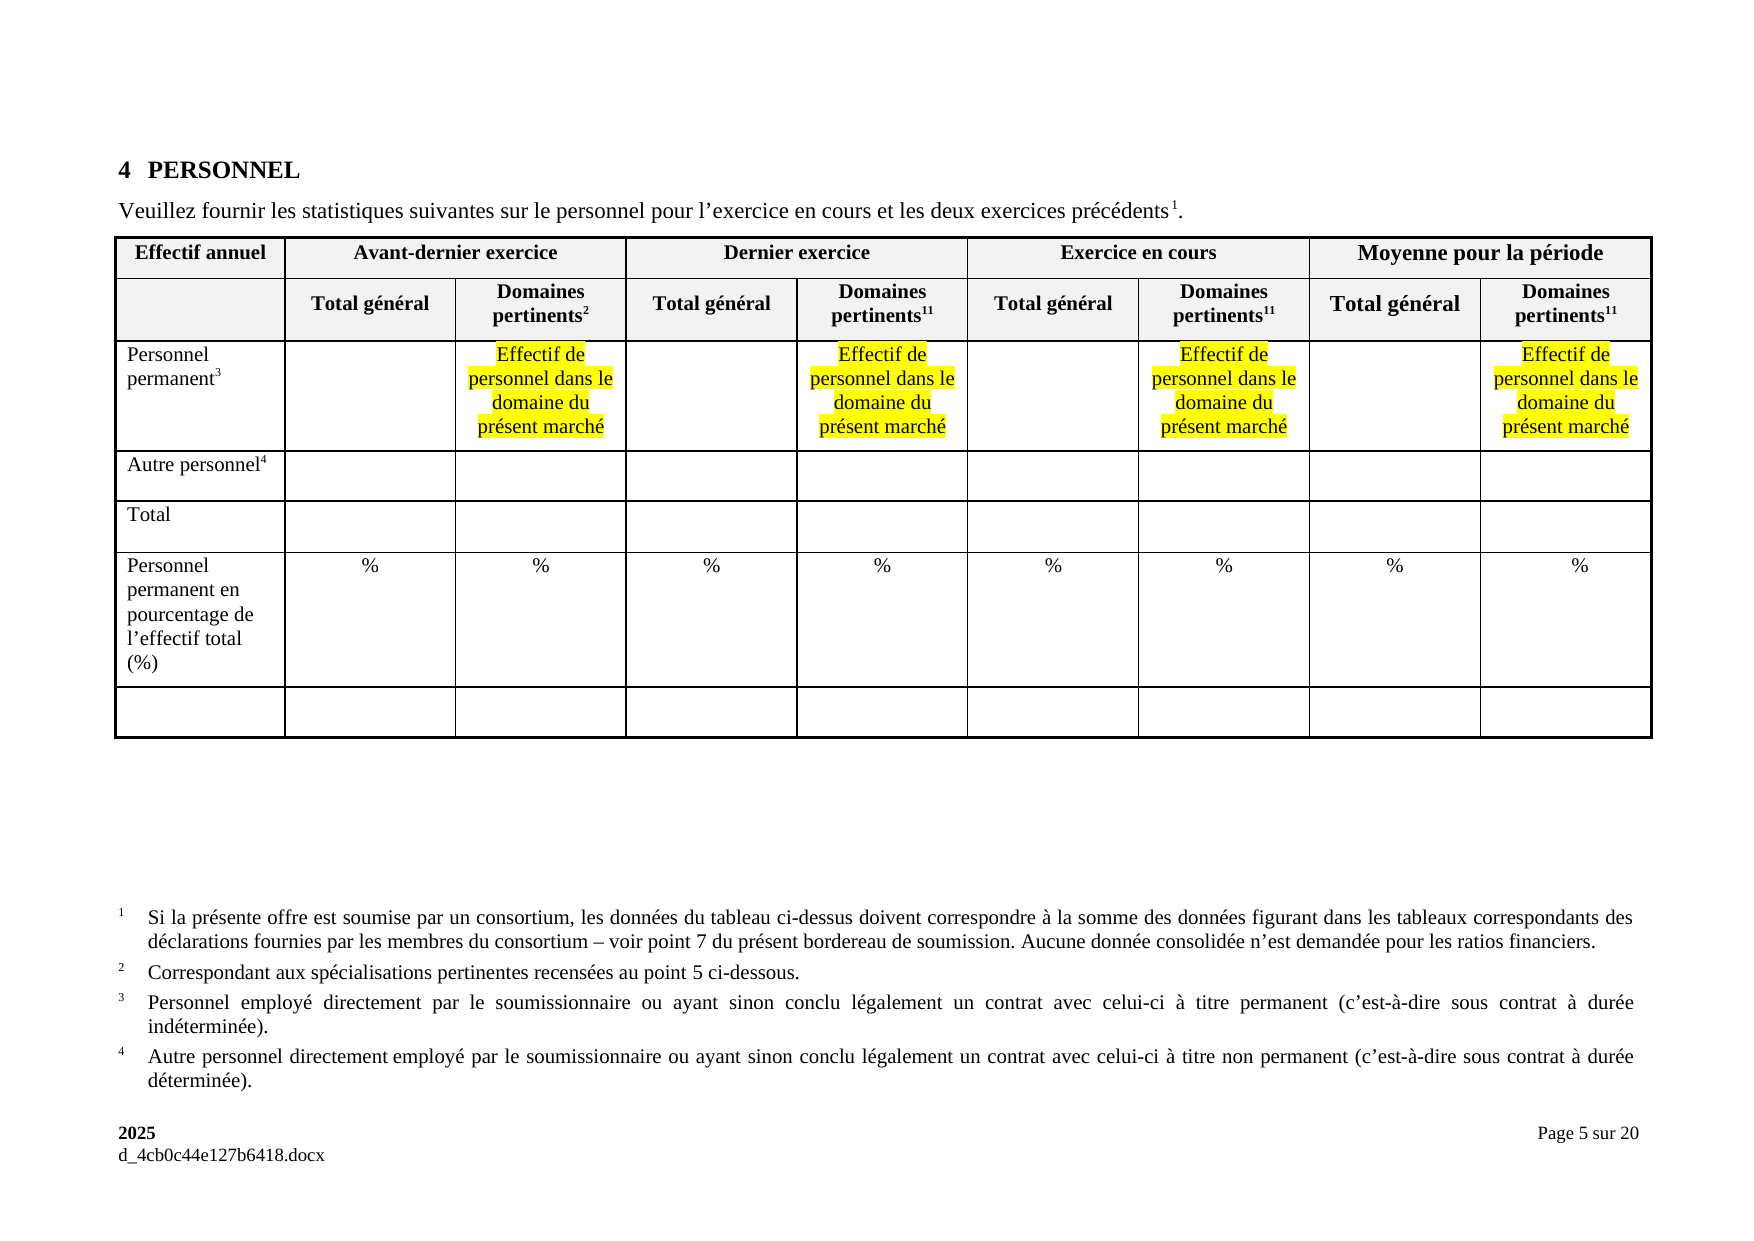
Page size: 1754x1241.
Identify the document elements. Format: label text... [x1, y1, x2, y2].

table_cell [1481, 452, 1650, 500]
table_header Avant-dernier exercice [286, 239, 625, 278]
table_cell Total général [286, 279, 455, 340]
table_cell [798, 502, 967, 552]
table_cell [1310, 688, 1480, 736]
table_cell [798, 452, 967, 500]
table_cell [968, 502, 1138, 552]
table_cell [456, 688, 625, 736]
table_cell Domaines pertinents11 [798, 279, 967, 340]
table_cell % [1481, 553, 1650, 686]
table_cell [286, 502, 455, 552]
table_cell [627, 688, 796, 736]
table_cell Domaines pertinents11 [1139, 279, 1309, 340]
table_cell % [1139, 553, 1309, 686]
text Veuillez fournir les statistiques suivantes sur le personnel pour l’exercice en cours et les deux exercices précédents. [118, 197, 1636, 223]
table_cell Total général [1310, 279, 1480, 340]
text 4 PERSONNEL [118, 156, 1636, 184]
table_cell [1481, 688, 1650, 736]
table_cell [1310, 452, 1480, 500]
table_cell Autre personnel [117, 452, 284, 500]
table_cell Domaines pertinents [456, 279, 625, 340]
table_cell [968, 452, 1138, 500]
table_cell [627, 342, 796, 450]
table_cell [1481, 502, 1650, 552]
table_cell Effectif de personnel dans le domaine du présent marché [1481, 342, 1650, 450]
table_cell Domaines pertinents11 [1481, 279, 1650, 340]
table_cell [456, 502, 625, 552]
table_cell Effectif de personnel dans le domaine du présent marché [798, 342, 967, 450]
table_cell [286, 452, 455, 500]
table_cell Total général [968, 279, 1138, 340]
table_cell Total [117, 502, 284, 552]
table_cell % [286, 553, 455, 686]
table_cell Total général [627, 279, 796, 340]
table_cell Effectif de personnel dans le domaine du présent marché [456, 342, 625, 450]
table_header Moyenne pour la période [1310, 239, 1650, 278]
table_cell [117, 688, 284, 736]
table_cell [968, 342, 1138, 450]
table_cell [1139, 688, 1309, 736]
table_cell Personnel permanent en pourcentage de l’effectif total (%) [117, 553, 284, 686]
table_cell % [1310, 553, 1480, 686]
table_cell [117, 279, 284, 340]
table_cell [1310, 342, 1480, 450]
table_cell [627, 452, 796, 500]
table_cell % [456, 553, 625, 686]
table_cell [798, 688, 967, 736]
table_cell [968, 688, 1138, 736]
table_header Exercice en cours [968, 239, 1309, 278]
table_cell [286, 688, 455, 736]
table_cell [286, 342, 455, 450]
table_header Effectif annuel [117, 239, 284, 278]
table_cell [1139, 452, 1309, 500]
table_cell [456, 452, 625, 500]
table_cell [1139, 502, 1309, 552]
table_cell % [798, 553, 967, 686]
table_cell [627, 502, 796, 552]
table_cell % [968, 553, 1138, 686]
table_cell % [627, 553, 796, 686]
table_cell Effectif de personnel dans le domaine du présent marché [1139, 342, 1309, 450]
table_cell [1310, 502, 1480, 552]
table_header Dernier exercice [627, 239, 967, 278]
table_cell Personnel permanent [117, 342, 284, 450]
